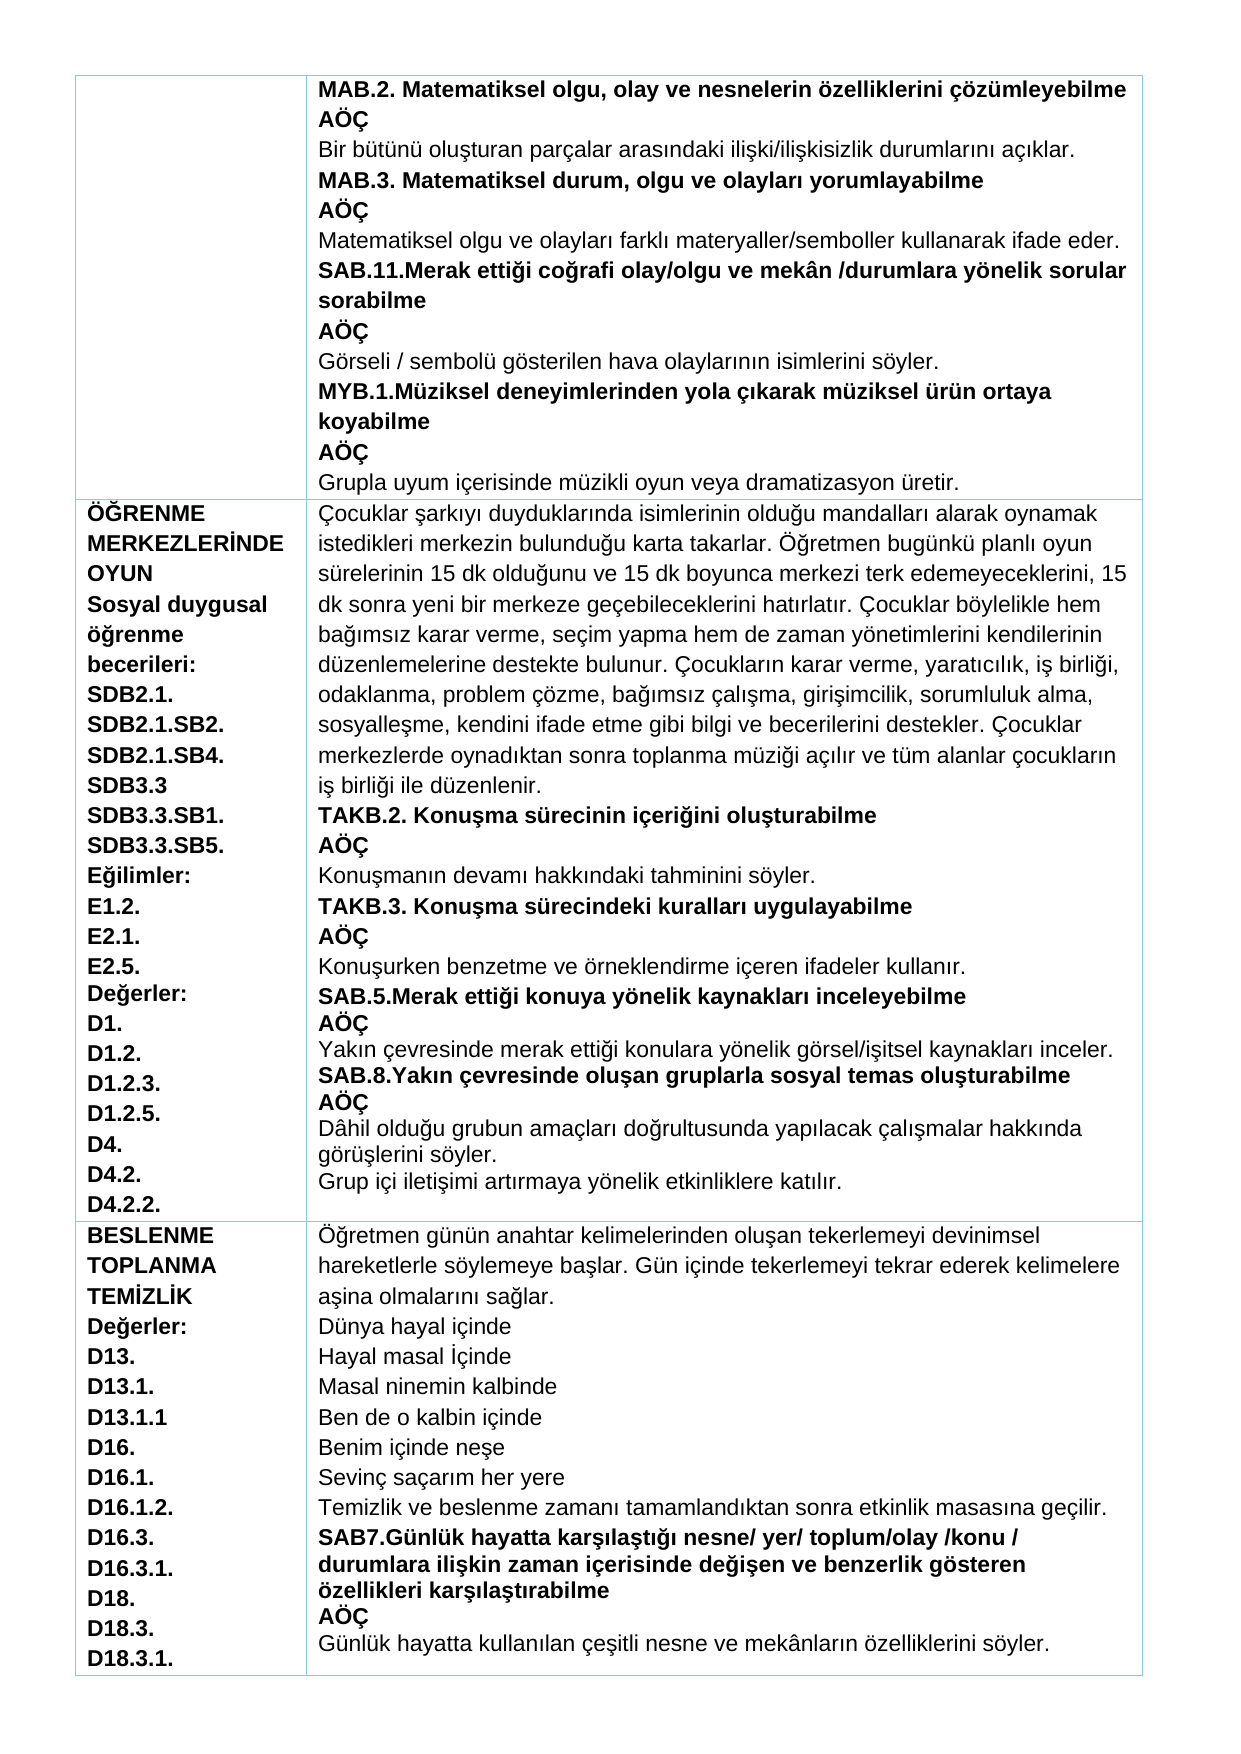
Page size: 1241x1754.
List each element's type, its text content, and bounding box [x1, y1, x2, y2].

table_cell Çocuklar şarkıyı duyduklarında isimlerinin olduğu mandalları alarak oynamak istedikleri merkezin bulunduğu karta takarlar. Öğretmen bugünkü planlı oyun sürelerinin 15 dk olduğunu ve 15 dk boyunca merkezi terk edemeyeceklerini, 15 dk sonra yeni bir merkeze geçebileceklerini hatırlatır. Çocuklar böylelikle hem bağımsız karar verme, seçim yapma hem de zaman yönetimlerini kendilerinin düzenlemelerine destekte bulunur. Çocukların karar verme, yaratıcılık, iş birliği, odaklanma, problem çözme, bağımsız çalışma, girişimcilik, sorumluluk alma, sosyalleşme, kendini ifade etme gibi bilgi ve becerilerini destekler. Çocuklar merkezlerde oynadıktan sonra toplanma müziği açılır ve tüm alanlar çocukların iş birliği ile düzenlenir. TAKB.2. Konuşma sürecinin içeriğini oluşturabilme AÖÇ Konuşmanın devamı hakkındaki tahminini söyler. TAKB.3. Konuşma sürecindeki kuralları uygulayabilme AÖÇ Konuşurken benzetme ve örneklendirme içeren ifadeler kullanır. SAB.5.Merak ettiği konuya yönelik kaynakları inceleyebilme AÖÇ Yakın çevresinde merak ettiği konulara yönelik görsel/işitsel kaynakları inceler. SAB.8.Yakın çevresinde oluşan gruplarla sosyal temas oluşturabilme AÖÇ Dâhil olduğu grubun amaçları doğrultusunda yapılacak çalışmalar hakkında görüşlerini söyler. Grup içi iletişimi artırmaya yönelik etkinliklere katılır. [307, 500, 1142, 1221]
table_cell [307, 76, 1142, 499]
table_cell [76, 1222, 306, 1675]
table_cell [307, 1222, 1142, 1675]
table_cell ÖĞRENME MERKEZLERİNDE OYUN Sosyal duygusal öğrenme becerileri: SDB2.1. SDB2.1.SB2. SDB2.1.SB4. SDB3.3 SDB3.3.SB1. SDB3.3.SB5. Eğilimler: E1.2. E2.1. E2.5. Değerler: D1. D1.2. D1.2.3. D1.2.5. D4. D4.2. D4.2.2. [76, 500, 306, 1221]
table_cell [76, 76, 306, 499]
